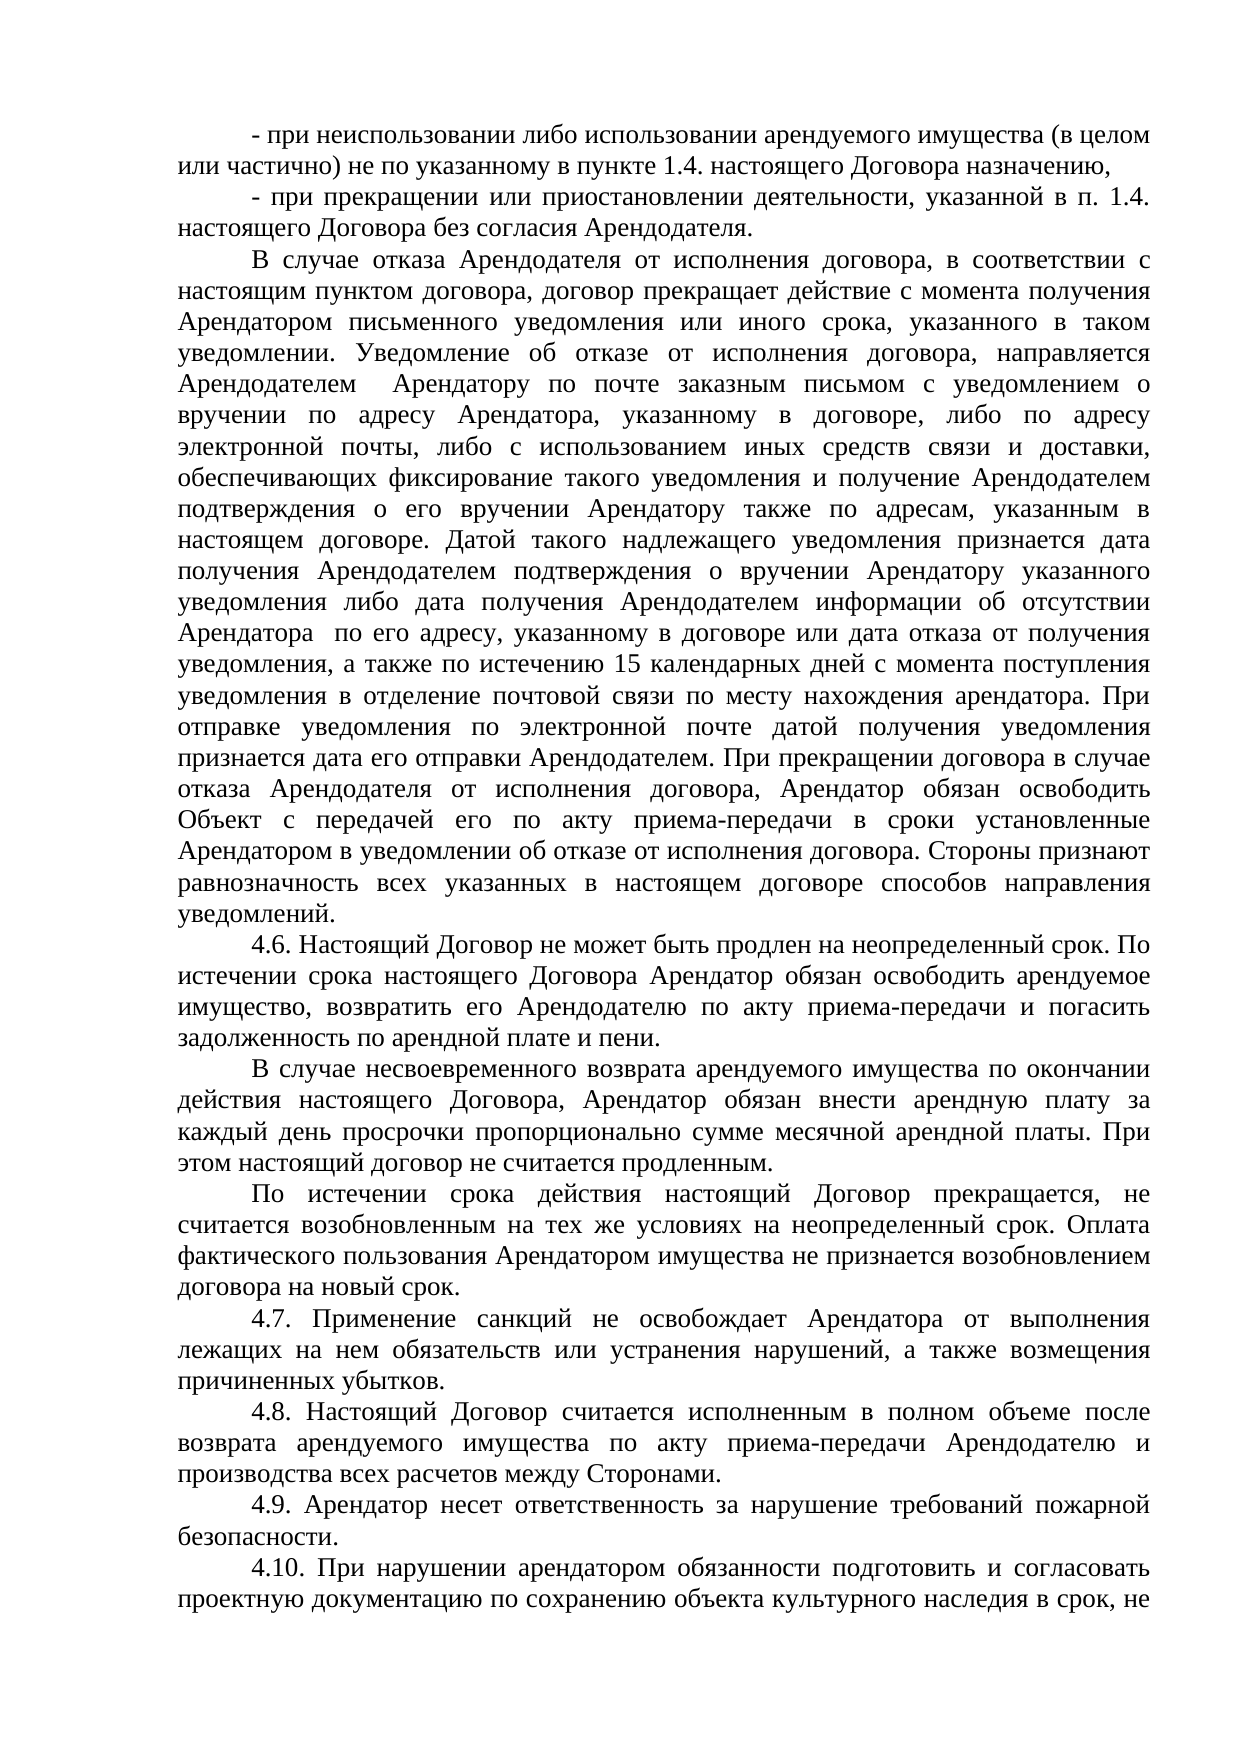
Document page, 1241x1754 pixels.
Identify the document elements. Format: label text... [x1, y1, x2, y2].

text - при неиспользовании либо использовании арендуемого имущества (в целом или частично) не по указанному в пункте 1.4. настоящего Договора назначению, [177, 118, 1152, 180]
text 4.8. Настоящий Договор считается исполненным в полном объеме после возврата арендуемого имущества по акту приема-передачи Арендодателю и производства всех расчетов между Сторонами. [177, 1395, 1152, 1488]
text По истечении срока действия настоящий Договор прекращается, не считается возобновленным на тех же условиях на неопределенный срок. Оплата фактического пользования Арендатором имущества не признается возобновлением договора на новый срок. [177, 1177, 1152, 1302]
text - при прекращении или приостановлении деятельности, указанной в п. 1.4. настоящего Договора без согласия Арендодателя. [177, 180, 1152, 243]
text 4.9. Арендатор несет ответственность за нарушение требований пожарной безопасности. [177, 1488, 1152, 1551]
text В случае несвоевременного возврата арендуемого имущества по окончании действия настоящего Договора, Арендатор обязан внести арендную плату за каждый день просрочки пропорционально сумме месячной арендной платы. При этом настоящий договор не считается продленным. [177, 1052, 1152, 1177]
text В случае отказа Арендодателя от исполнения договора, в соответствии с настоящим пунктом договора, договор прекращает действие с момента получения Арендатором письменного уведомления или иного срока, указанного в таком уведомлении. Уведомление об отказе от исполнения договора, направляется Арендодателем Арендатору по почте заказным письмом с уведомлением о вручении по адресу Арендатора, указанному в договоре, либо по адресу электронной почты, либо с использованием иных средств связи и доставки, обеспечивающих фиксирование такого уведомления и получение Арендодателем подтверждения о его вручении Арендатору также по адресам, указанным в настоящем договоре. Датой такого надлежащего уведомления признается дата получения Арендодателем подтверждения о вручении Арендатору указанного уведомления либо дата получения Арендодателем информации об отсутствии Арендатора по его адресу, указанному в договоре или дата отказа от получения уведомления, а также по истечению 15 календарных дней с момента поступления уведомления в отделение почтовой связи по месту нахождения арендатора. При отправке уведомления по электронной почте датой получения уведомления признается дата его отправки Арендодателем. При прекращении договора в случае отказа Арендодателя от исполнения договора, Арендатор обязан освободить Объект с передачей его по акту приема-передачи в сроки установленные Арендатором в уведомлении об отказе от исполнения договора. Стороны признают равнозначность всех указанных в настоящем договоре способов направления уведомлений. [177, 243, 1152, 928]
text 4.7. Применение санкций не освобождает Арендатора от выполнения лежащих на нем обязательств или устранения нарушений, а также возмещения причиненных убытков. [177, 1302, 1152, 1395]
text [177, 1551, 1152, 1613]
text 4.6. Настоящий Договор не может быть продлен на неопределенный срок. По истечении срока настоящего Договора Арендатор обязан освободить арендуемое имущество, возвратить его Арендодателю по акту приема-передачи и погасить задолженность по арендной плате и пени. [177, 928, 1152, 1052]
